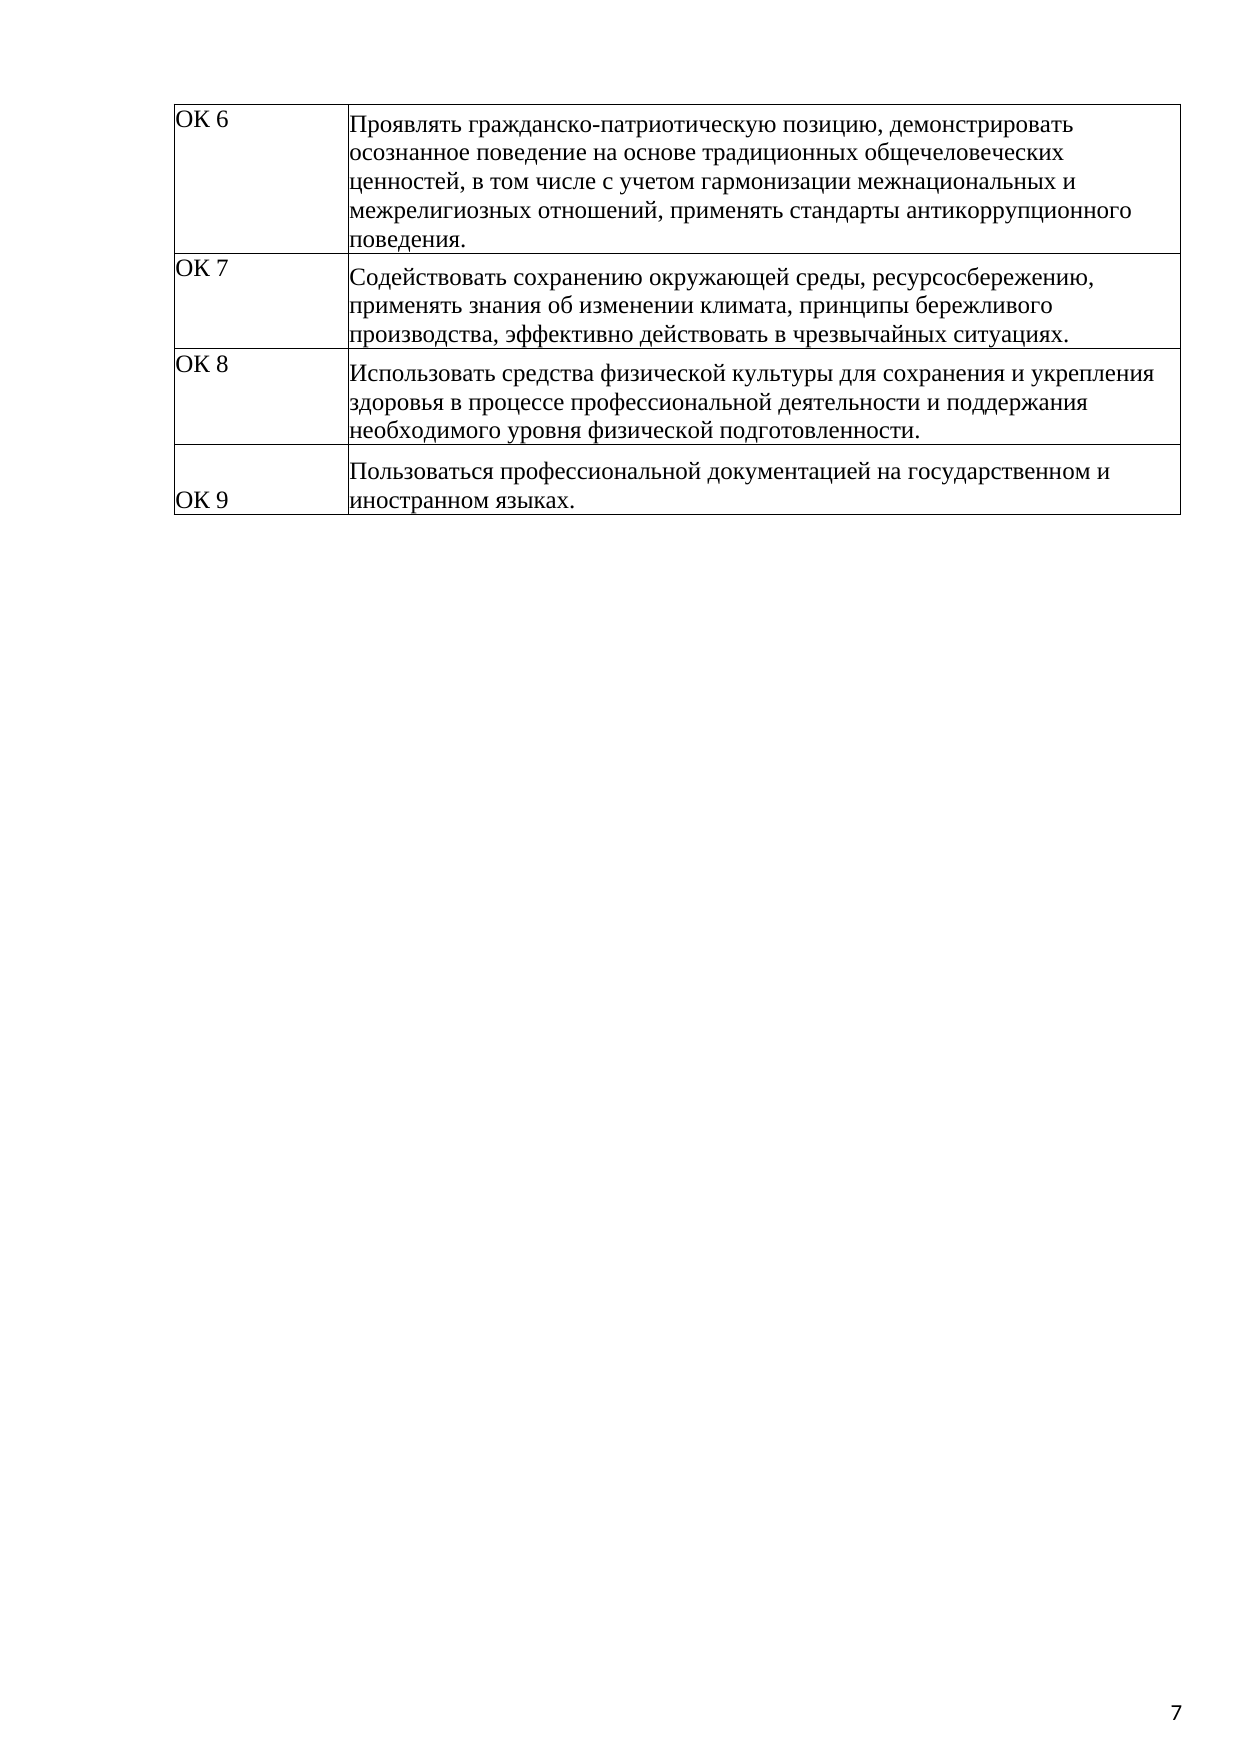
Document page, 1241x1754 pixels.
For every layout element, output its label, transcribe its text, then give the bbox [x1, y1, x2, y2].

table_cell Проявлять гражданско-патриотическую позицию, демонстрировать осознанное поведение на основе традиционных общечеловеческих ценностей, в том числе с учетом гармонизации межнациональных и межрелигиозных отношений, применять стандарты антикоррупционного поведения. [349, 105, 1180, 252]
table_cell ОК 8 [175, 349, 348, 444]
table_cell Содействовать сохранению окружающей среды, ресурсосбережению, применять знания об изменении климата, принципы бережливого производства, эффективно действовать в чрезвычайных ситуациях. [349, 254, 1180, 348]
table_cell Использовать средства физической культуры для сохранения и укрепления здоровья в процессе профессиональной деятельности и поддержания необходимого уровня физической подготовленности. [349, 349, 1180, 444]
table_cell ОК 9 [175, 445, 348, 513]
table_cell ОК 7 [175, 254, 348, 348]
table_cell ОК 6 [175, 105, 348, 252]
table_cell Пользоваться профессиональной документацией на государственном и иностранном языках. [349, 445, 1180, 513]
